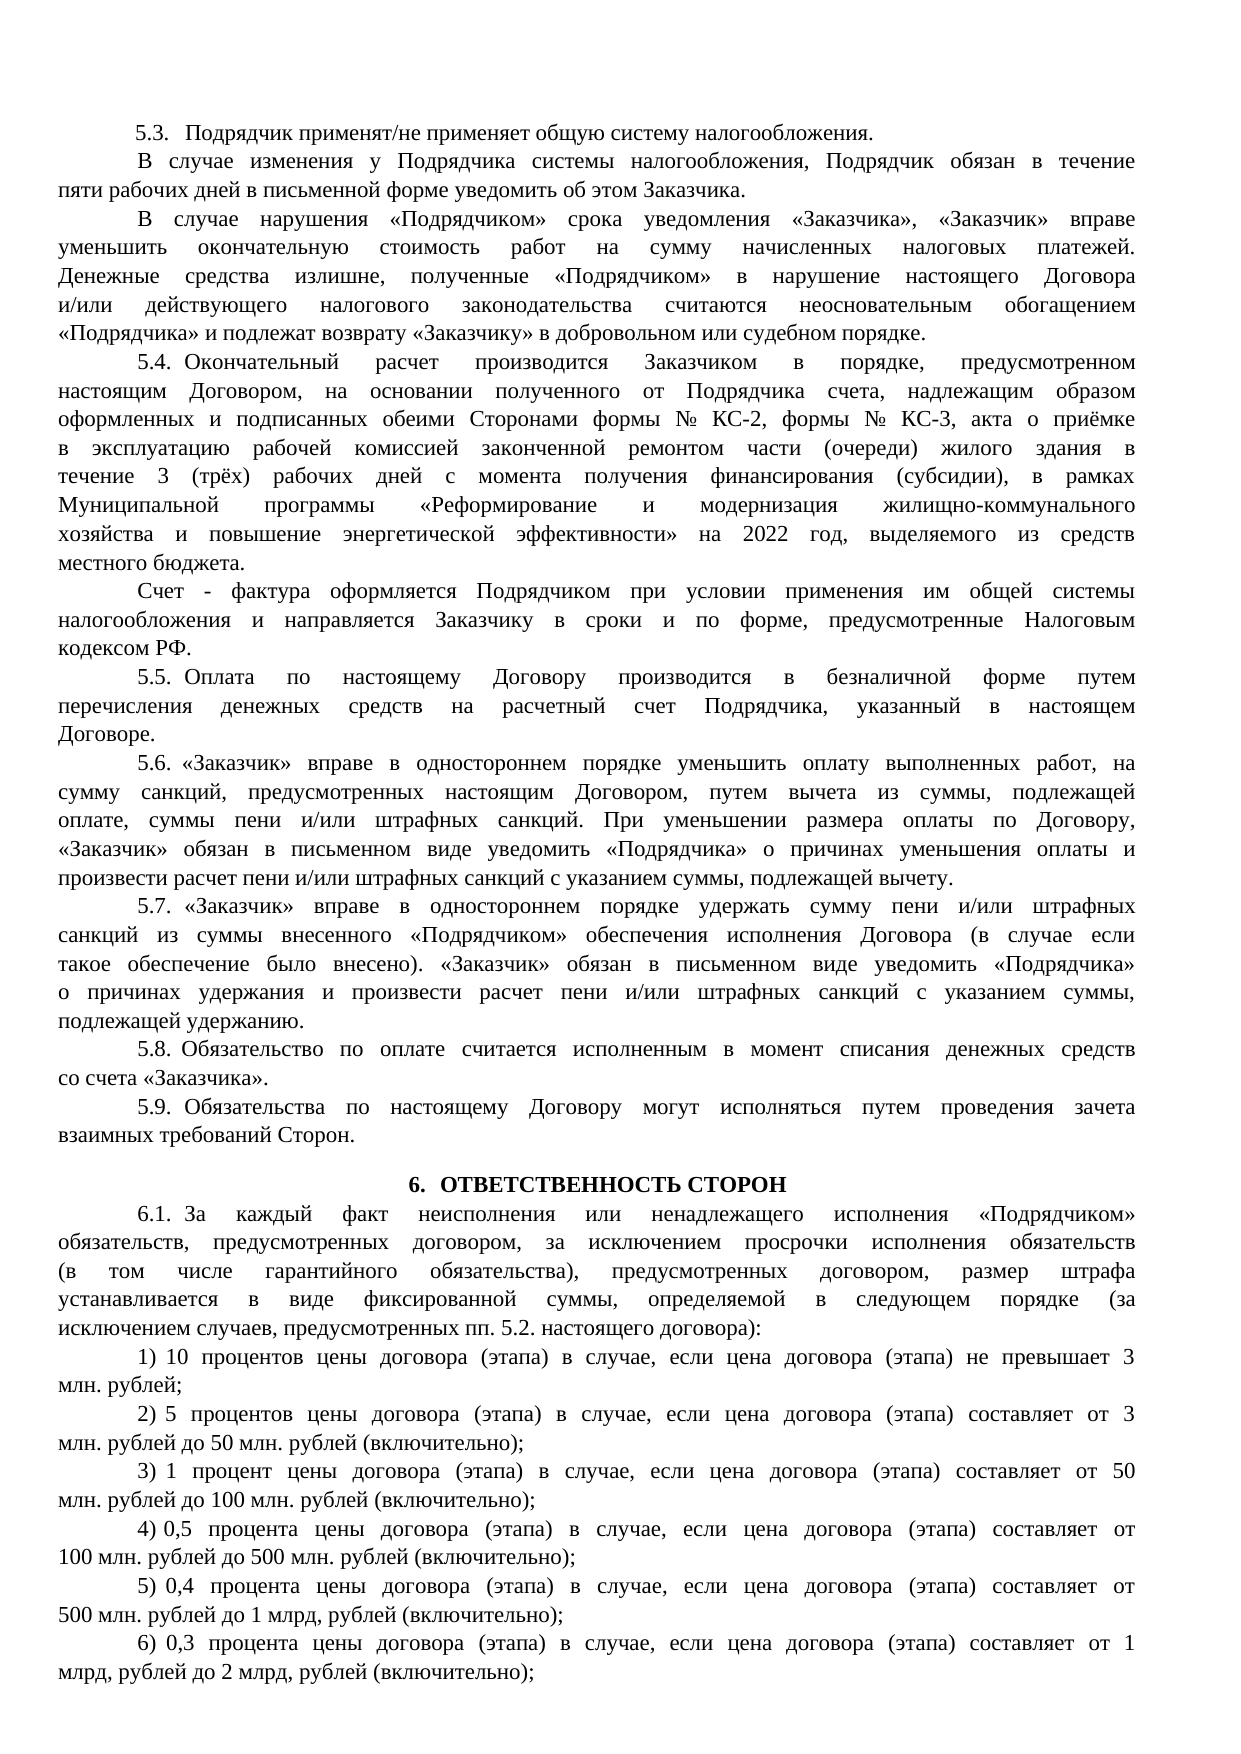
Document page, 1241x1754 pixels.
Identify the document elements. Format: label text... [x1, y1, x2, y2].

list За каждый факт неисполнения или ненадлежащего исполнения «Подрядчиком» обязательств, предусмотренных договором, за исключением просрочки исполнения обязательств (в том числе гарантийного обязательства), предусмотренных договором, размер штрафа устанавливается в виде фиксированной суммы, определяемой в следующем порядке (за исключением случаев, предусмотренных пп. 5.2. настоящего договора): [58, 1199, 1137, 1341]
text В случае изменения у Подрядчика системы налогообложения, Подрядчик обязан в течение пяти рабочих дней в письменной форме уведомить об этом Заказчика. [58, 147, 1137, 202]
text В случае нарушения «Подрядчиком» срока уведомления «Заказчика», «Заказчик» вправе уменьшить окончательную стоимость работ на сумму начисленных налоговых платежей. Денежные средства излишне, полученные «Подрядчиком» в нарушение настоящего Договора и/или действующего налогового законодательства считаются неосновательным обогащением «Подрядчика» и подлежат возврату «Заказчику» в добровольном или судебном порядке. [58, 205, 1137, 346]
list 5 процентов цены договора (этапа) в случае, если цена договора (этапа) составляет от 3 млн. рублей до 50 млн. рублей (включительно); [58, 1400, 1137, 1455]
list Обязательства по настоящему Договору могут исполняться путем проведения зачета взаимных требований Сторон. [58, 1093, 1137, 1148]
list ОТВЕТСТВЕННОСТЬ СТОРОН [58, 1171, 1137, 1197]
list «Заказчик» вправе в одностороннем порядке уменьшить оплату выполненных работ, на сумму санкций, предусмотренных настоящим Договором, путем вычета из суммы, подлежащей оплате, суммы пени и/или штрафных санкций. При уменьшении размера оплаты по Договору, «Заказчик» обязан в письменном виде уведомить «Подрядчика» о причинах уменьшения оплаты и произвести расчет пени и/или штрафных санкций с указанием суммы, подлежащей вычету. [58, 749, 1137, 890]
list 0,3 процента цены договора (этапа) в случае, если цена договора (этапа) составляет от 1 млрд, рублей до 2 млрд, рублей (включительно); [58, 1629, 1137, 1684]
list 0,5 процента цены договора (этапа) в случае, если цена договора (этапа) составляет от 100 млн. рублей до 500 млн. рублей (включительно); [58, 1515, 1137, 1570]
list Обязательство по оплате считается исполненным в момент списания денежных средств со счета «Заказчика». [58, 1036, 1137, 1091]
list «Заказчик» вправе в одностороннем порядке удержать сумму пени и/или штрафных санкций из суммы внесенного «Подрядчиком» обеспечения исполнения Договора (в случае если такое обеспечение было внесено). «Заказчик» обязан в письменном виде уведомить «Подрядчика» о причинах удержания и произвести расчет пени и/или штрафных санкций с указанием суммы, подлежащей удержанию. [58, 892, 1137, 1033]
list Окончательный расчет производится Заказчиком в порядке, предусмотренном настоящим Договором, на основании полученного от Подрядчика счета, надлежащим образом оформленных и подписанных обеими Сторонами формы № КС-2, формы № КС-3, акта о приёмке в эксплуатацию рабочей комиссией законченной ремонтом части (очереди) жилого здания в течение 3 (трёх) рабочих дней с момента получения финансирования (субсидии), в рамках Муниципальной программы «Реформирование и модернизация жилищно-коммунального хозяйства и повышение энергетической эффективности» на 2022 год, выделяемого из средств местного бюджета. [58, 348, 1137, 575]
list 1 процент цены договора (этапа) в случае, если цена договора (этапа) составляет от 50 млн. рублей до 100 млн. рублей (включительно); [58, 1457, 1137, 1512]
list Оплата по настоящему Договору производится в безналичной форме путем перечисления денежных средств на расчетный счет Подрядчика, указанный в настоящем Договоре. [58, 663, 1137, 747]
list 0,4 процента цены договора (этапа) в случае, если цена договора (этапа) составляет от 500 млн. рублей до 1 млрд, рублей (включительно); [58, 1572, 1137, 1627]
list 10 процентов цены договора (этапа) в случае, если цена договора (этапа) не превышает 3 млн. рублей; [58, 1343, 1137, 1398]
list Подрядчик применят/не применяет общую систему налогообложения. [58, 119, 1137, 145]
text Счет - фактура оформляется Подрядчиком при условии применения им общей системы налогообложения и направляется Заказчику в сроки и по форме, предусмотренные Налоговым кодексом РФ. [58, 577, 1137, 661]
